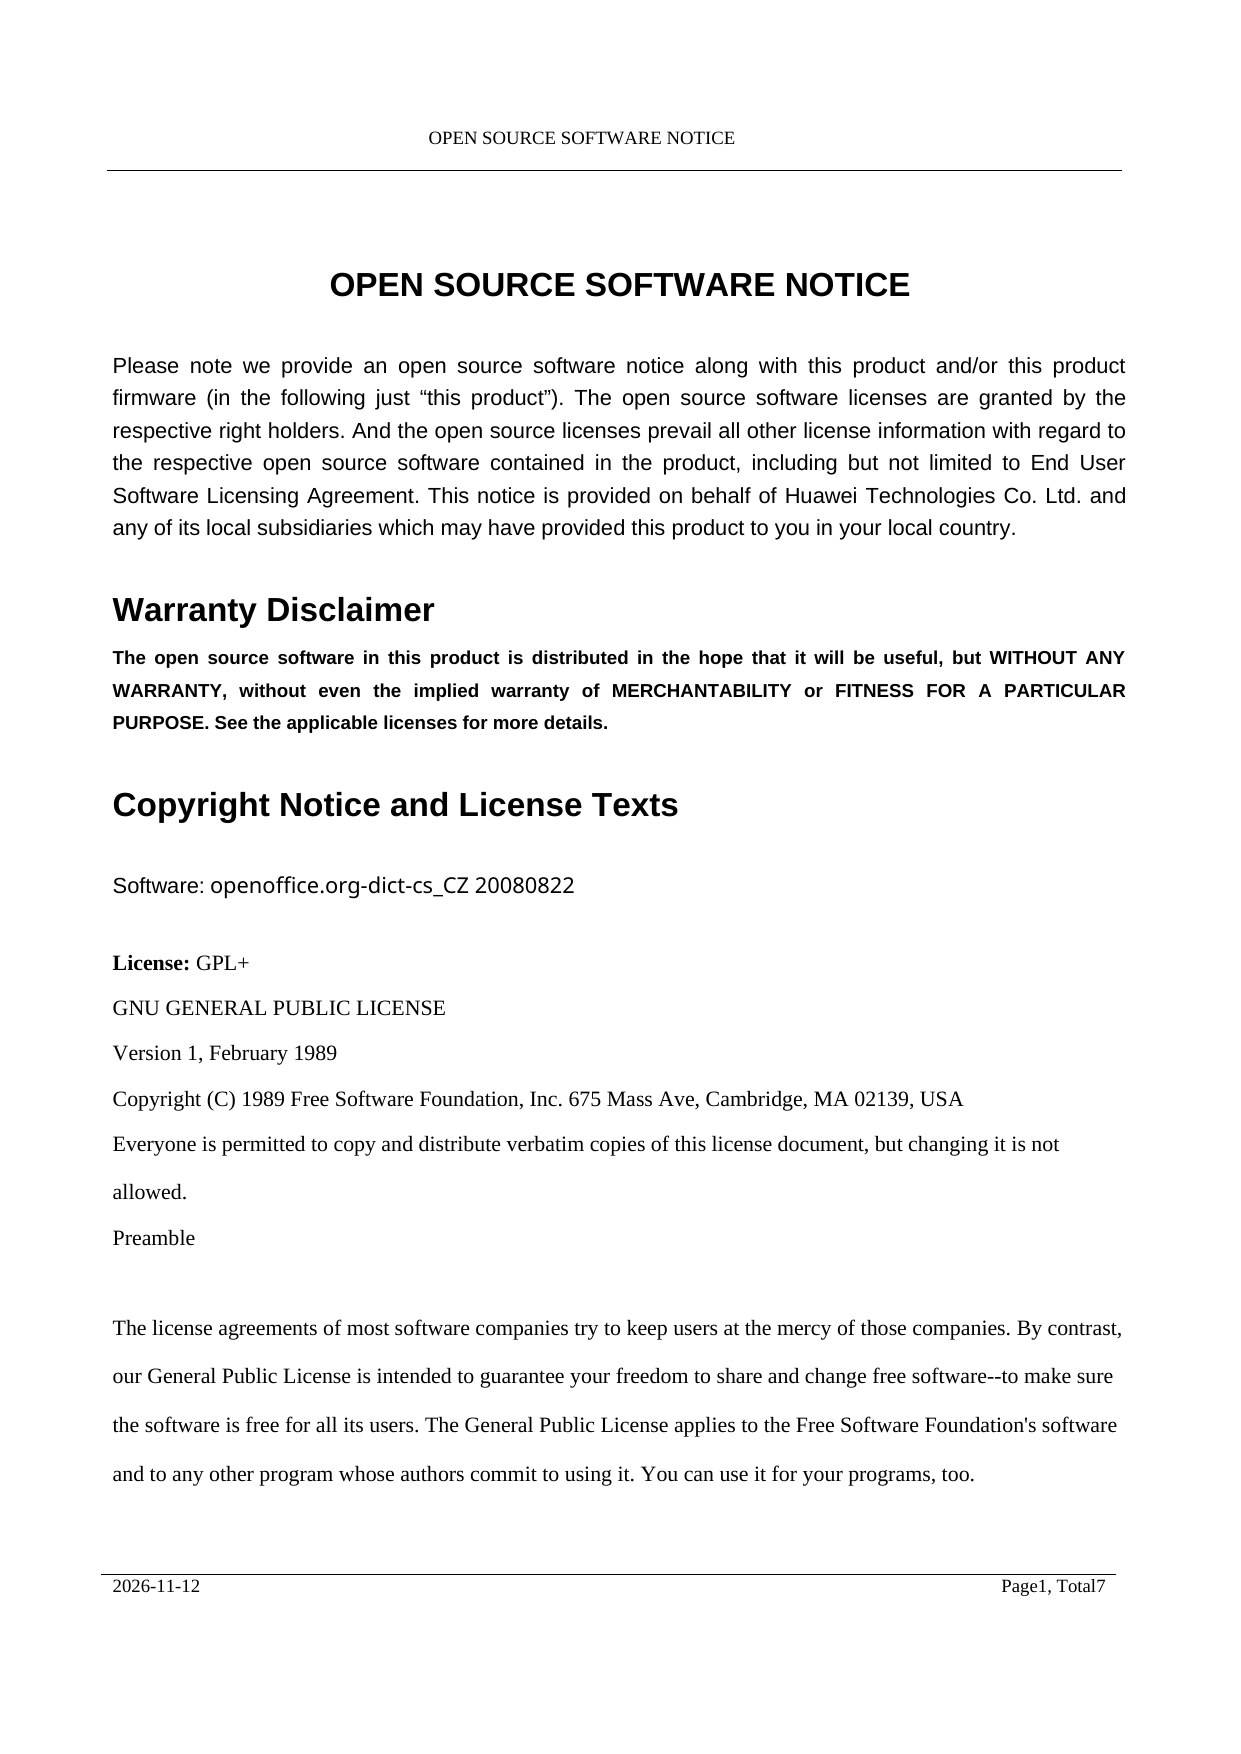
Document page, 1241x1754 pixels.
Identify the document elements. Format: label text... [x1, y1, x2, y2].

text Version 1, February 1989 [112, 1037, 1128, 1069]
text The open source software in this product is distributed in the hope that it will be useful, but WITHOUT ANY WARRANTY, without even the implied warranty of MERCHANTABILITY or FITNESS FOR A PARTICULAR PURPOSE. See the applicable licenses for more details. [112, 641, 1128, 739]
text Copyright Notice and License Texts [112, 771, 1128, 836]
text License: GPL+ [112, 947, 1128, 979]
text OPEN SOURCE SOFTWARE NOTICE [112, 251, 1128, 316]
text The license agreements of most software companies try to keep users at the mercy of those companies. By contrast, our General Public License is intended to guarantee your freedom to share and change free software--to make sure the software is free for all its users. The General Public License applies to the Free Software Foundation's software and to any other program whose authors commit to using it. You can use it for your programs, too. [112, 1311, 1128, 1490]
text Warranty Disclaimer [112, 576, 1128, 641]
text Everyone is permitted to copy and distribute verbatim copies of this license document, but changing it is not allowed. [112, 1127, 1128, 1208]
text Preamble [112, 1221, 1128, 1253]
text Please note we provide an open source software notice along with this product and/or this product firmware (in the following just “this product”). The open source software licenses are granted by the respective right holders. And the open source licenses prevail all other license information with regard to the respective open source software contained in the product, including but not limited to End User Software Licensing Agreement. This notice is provided on behalf of Huawei Technologies Co. Ltd. and any of its local subsidiaries which may have provided this product to you in your local country. [112, 349, 1128, 544]
text GNU GENERAL PUBLIC LICENSE [112, 992, 1128, 1024]
text Software: openoffice.org-dict-cs_CZ 20080822 [112, 869, 1128, 901]
text Copyright (C) 1989 Free Software Foundation, Inc. 675 Mass Ave, Cambridge, MA 02139, USA [112, 1082, 1128, 1114]
